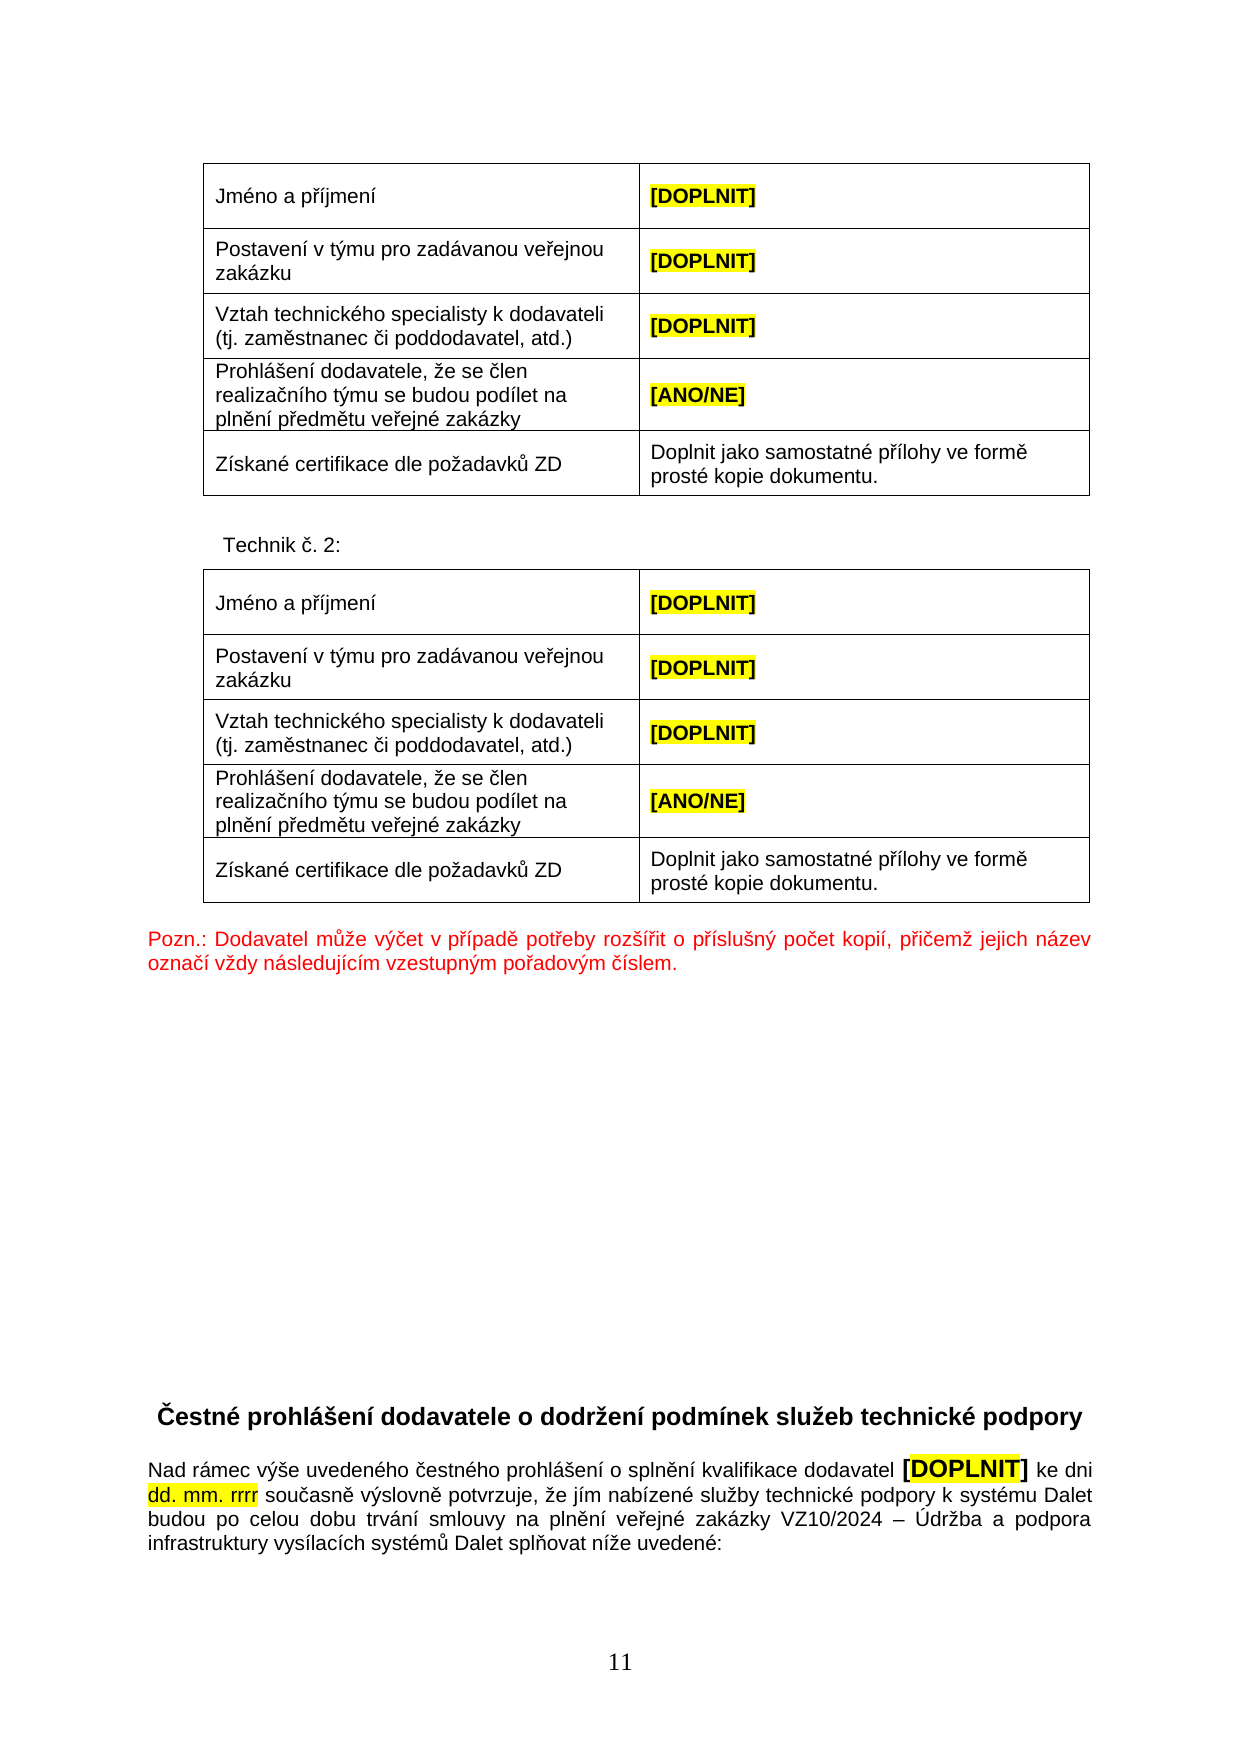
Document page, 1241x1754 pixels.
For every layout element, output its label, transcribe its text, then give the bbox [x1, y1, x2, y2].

table_cell Postavení v týmu pro zadávanou veřejnou zakázku [204, 229, 639, 292]
table_cell Vztah technického specialisty k dodavateli (tj. zaměstnanec či poddodavatel, atd.) [204, 700, 639, 764]
table_cell [ANO/NE] [640, 765, 1089, 837]
table_cell Prohlášení dodavatele, že se člen realizačního týmu se budou podílet na plnění předmětu veřejné zakázky [204, 359, 639, 430]
list Technik č. 2: [223, 533, 1092, 557]
table_cell [ANO/NE] [640, 359, 1089, 430]
table_header [DOPLNIT] [640, 570, 1089, 634]
table_cell Postavení v týmu pro zadávanou veřejnou zakázku [204, 635, 639, 699]
table_header Jméno a příjmení [204, 164, 639, 227]
text Nad rámec výše uvedeného čestného prohlášení o splnění kvalifikace dodavatel [DOPLNIT] ke dni dd. mm. rrrr současně výslovně potvrzuje, že jím nabízené služby technické podpory k systému Dalet budou po celou dobu trvání smlouvy na plnění veřejné zakázky VZ10/2024 – Údržba a podpora infrastruktury vysílacích systémů Dalet splňovat níže uvedené: [148, 1454, 1092, 1555]
table_cell [DOPLNIT] [640, 294, 1089, 357]
table_cell Prohlášení dodavatele, že se člen realizačního týmu se budou podílet na plnění předmětu veřejné zakázky [204, 765, 639, 837]
table_header [DOPLNIT] [640, 164, 1089, 227]
table_cell Vztah technického specialisty k dodavateli (tj. zaměstnanec či poddodavatel, atd.) [204, 294, 639, 357]
table_header Jméno a příjmení [204, 570, 639, 634]
table_cell Získané certifikace dle požadavků ZD [204, 838, 639, 902]
table_cell Získané certifikace dle požadavků ZD [204, 431, 639, 495]
table_cell Doplnit jako samostatné přílohy ve formě prosté kopie dokumentu. [640, 431, 1089, 495]
table_cell [DOPLNIT] [640, 635, 1089, 699]
table_cell [DOPLNIT] [640, 229, 1089, 292]
table_cell Doplnit jako samostatné přílohy ve formě prosté kopie dokumentu. [640, 838, 1089, 902]
table_cell [DOPLNIT] [640, 700, 1089, 764]
text Čestné prohlášení dodavatele o dodržení podmínek služeb technické podpory [148, 1402, 1092, 1430]
text Pozn.: Dodavatel může výčet v případě potřeby rozšířit o příslušný počet kopií, přičemž jejich název označí vždy následujícím vzestupným pořadovým číslem. [148, 927, 1092, 975]
